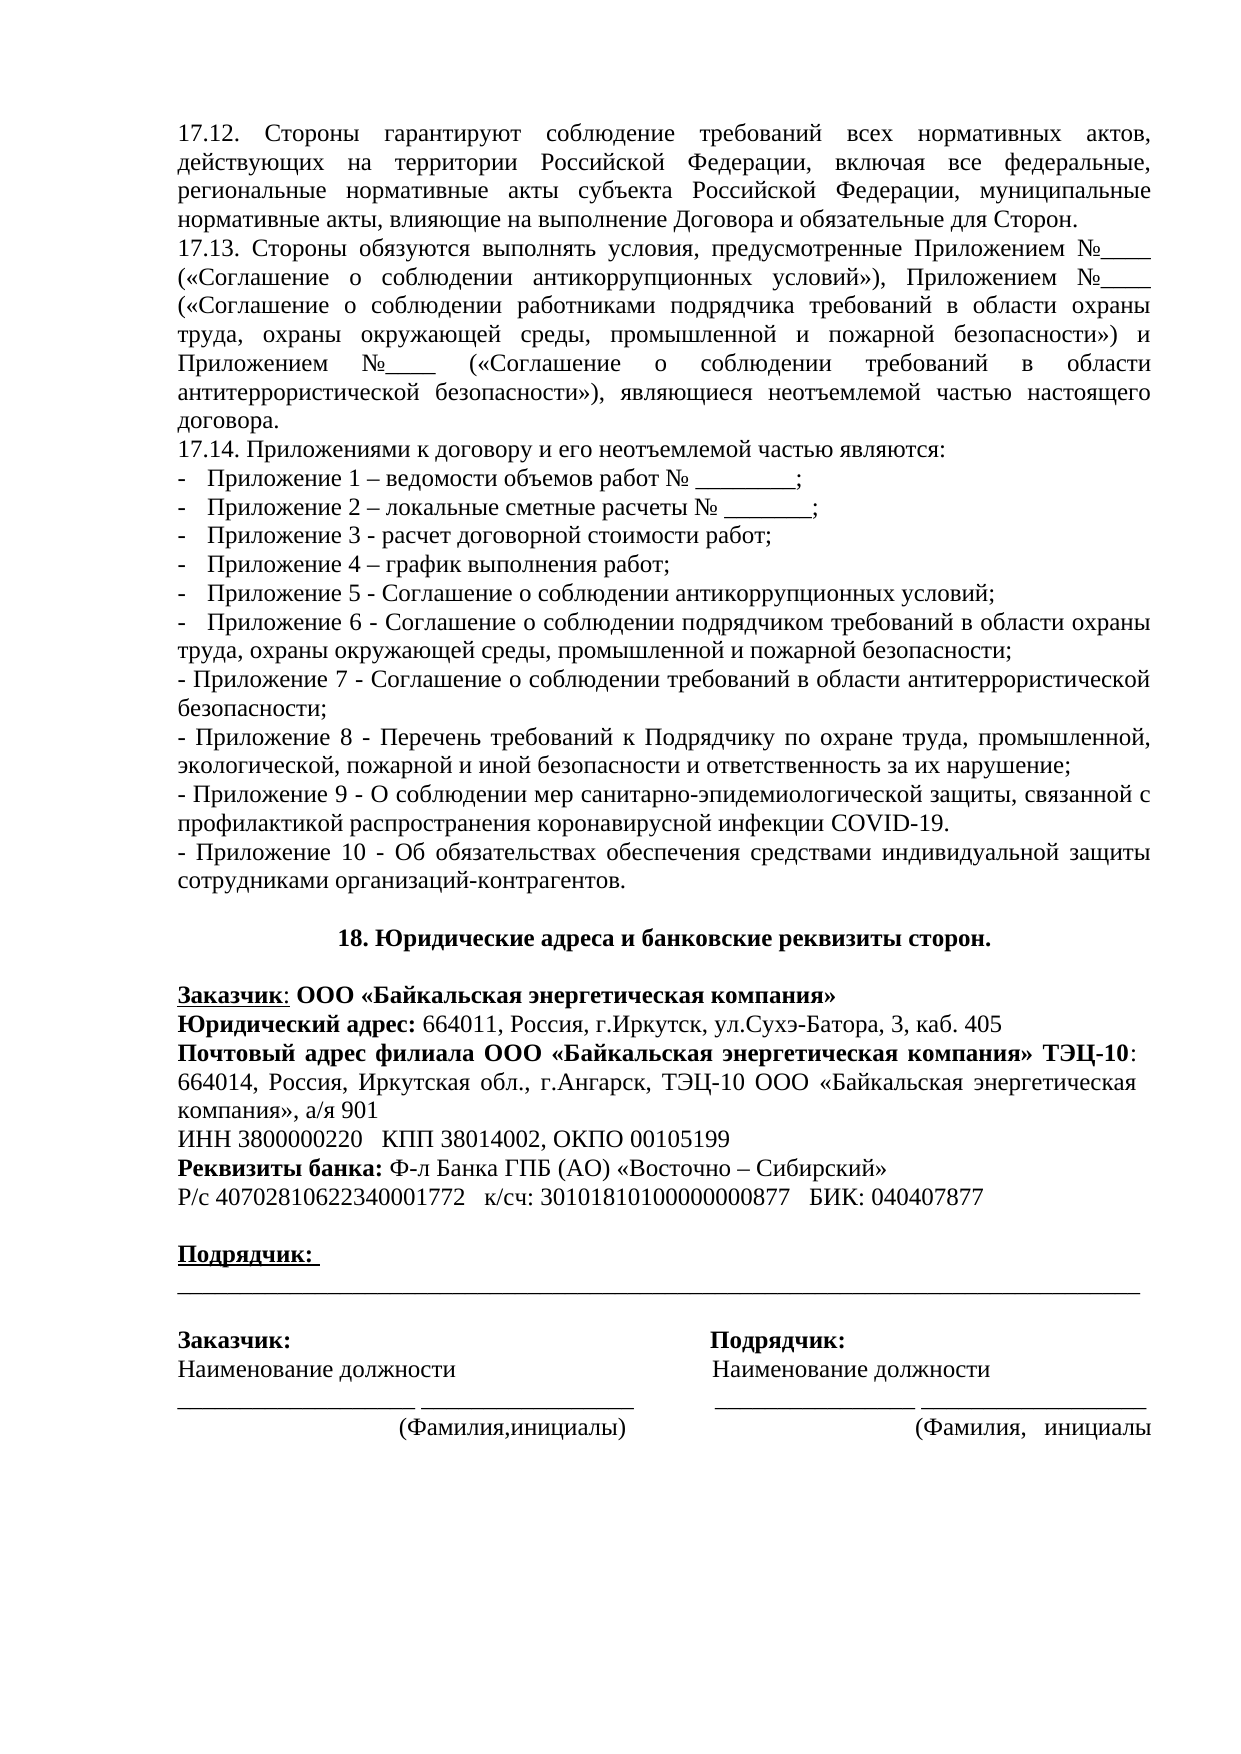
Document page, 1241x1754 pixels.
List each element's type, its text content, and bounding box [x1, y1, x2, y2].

text - Приложение 9 - О соблюдении мер санитарно-эпидемиологической защиты, связанной с профилактикой распространения коронавирусной инфекции COVID-19. [177, 779, 1152, 837]
list Приложение 5 - Соглашение о соблюдении антикоррупционных условий; [177, 578, 1152, 607]
text Р/с 40702810622340001772 к/сч: 30101810100000000877 БИК: 040407877 [177, 1182, 1137, 1211]
text - Приложение 8 - Перечень требований к Подрядчику по охране труда, промышленной, экологической, пожарной и иной безопасности и ответственность за их нарушение; [177, 722, 1152, 779]
text Юридический адрес: 664011, Россия, г.Иркутск, ул.Сухэ-Батора, 3, каб. 405 [177, 1009, 1137, 1038]
list Приложение 4 – график выполнения работ; [177, 549, 1152, 578]
text (Фамилия,инициалы) (Фамилия, инициалы [177, 1412, 1152, 1469]
text Заказчик: Подрядчик: [177, 1326, 1152, 1354]
text 17.13. Стороны обязуются выполнять условия, предусмотренные Приложением №____ («Соглашение о соблюдении антикоррупционных условий»), Приложением №____ («Соглашение о соблюдении работниками подрядчика требований в области охраны труда, охраны окружающей среды, промышленной и пожарной безопасности») и Приложением №____ («Соглашение о соблюдении требований в области антитеррористической безопасности»), являющиеся неотъемлемой частью настоящего договора. [177, 233, 1152, 434]
list Приложение 1 – ведомости объемов работ № ________; [177, 463, 1152, 492]
text _____________________________________________________________________________ [177, 1268, 1152, 1297]
list Приложение 2 – локальные сметные расчеты № _______; [177, 492, 1152, 521]
list Приложение 6 - Соглашение о соблюдении подрядчиком требований в области охраны труда, охраны окружающей среды, промышленной и пожарной безопасности; [177, 607, 1152, 664]
text Почтовый адрес филиала ООО «Байкальская энергетическая компания» ТЭЦ-10: 664014, Россия, Иркутская обл., г.Ангарск, ТЭЦ-10 ООО «Байкальская энергетическая компания», а/я 901 [177, 1038, 1137, 1124]
text - Приложение 10 - Об обязательствах обеспечения средствами индивидуальной защиты сотрудниками организаций-контрагентов. [177, 837, 1152, 894]
text Заказчик: ООО «Байкальская энергетическая компания» [177, 981, 1137, 1009]
text ___________________ _________________ ________________ __________________ [177, 1383, 1152, 1412]
text Подрядчик: [177, 1239, 1152, 1268]
text ИНН 3800000220 КПП 38014002, ОКПО 00105199 [177, 1124, 1137, 1153]
text 17.14. Приложениями к договору и его неотъемлемой частью являются: [177, 434, 1152, 463]
list Приложение 3 - расчет договорной стоимости работ; [177, 521, 1152, 549]
text - Приложение 7 - Соглашение о соблюдении требований в области антитеррористической безопасности; [177, 664, 1152, 722]
text 17.12. Стороны гарантируют соблюдение требований всех нормативных актов, действующих на территории Российской Федерации, включая все федеральные, региональные нормативные акты субъекта Российской Федерации, муниципальные нормативные акты, влияющие на выполнение Договора и обязательные для Сторон. [177, 118, 1152, 233]
text Наименование должности Наименование должности [177, 1354, 1152, 1383]
text 18. Юридические адреса и банковские реквизиты сторон. [177, 923, 1152, 952]
text Реквизиты банка: Ф-л Банка ГПБ (АО) «Восточно – Сибирский» [177, 1153, 1137, 1182]
